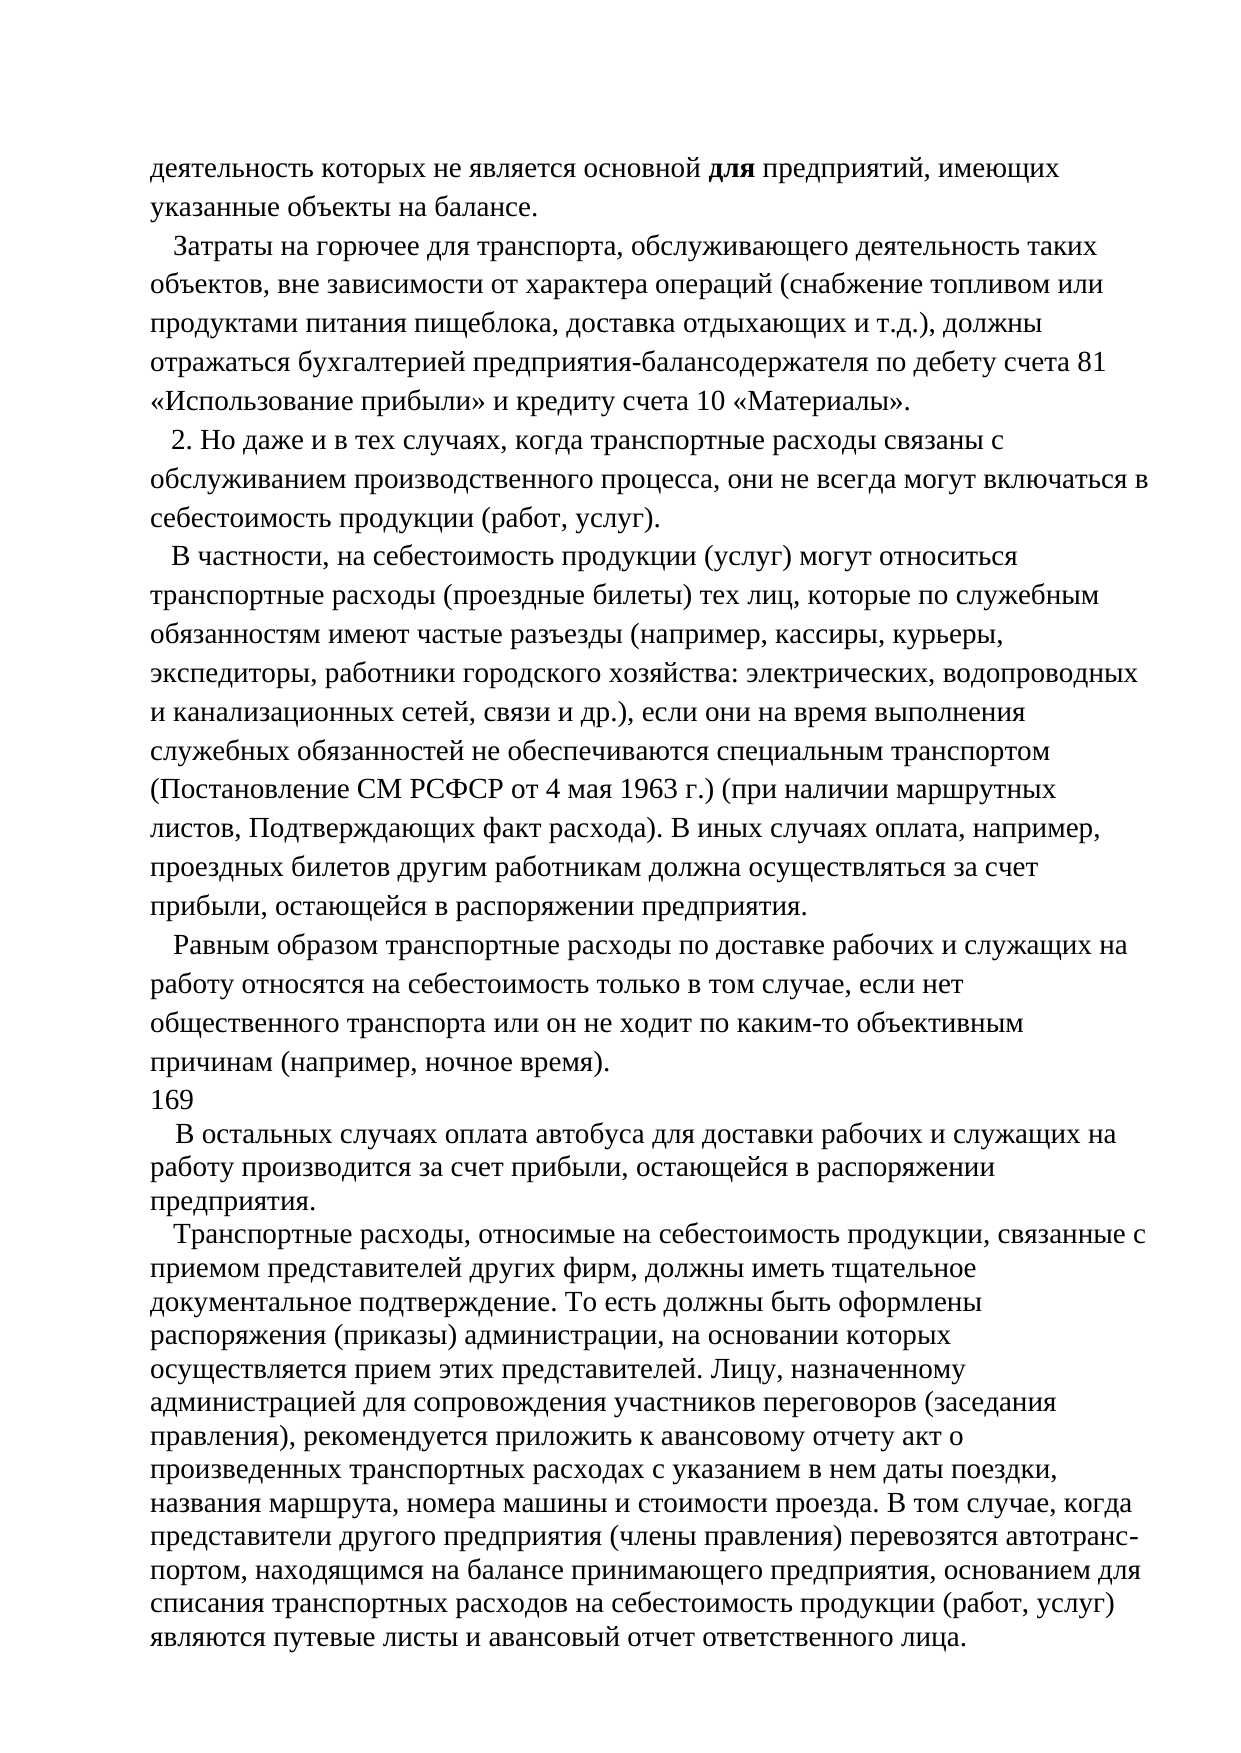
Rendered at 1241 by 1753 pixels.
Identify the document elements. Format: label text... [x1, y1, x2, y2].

text В частности, на себестоимость продукции (услуг) могут относиться транспортные расходы (проездные билеты) тех лиц, которые по служебным обязанностям имеют частые разъезды (например, кассиры, курьеры, экспедиторы, работники городского хозяйства: электрических, водопроводных и канализационных сетей, связи и др.), если они на время выполнения служебных обязанностей не обеспечиваются специальным транспортом (Постановление СМ РСФСР от 4 мая 1963 г.) (при наличии маршрутных листов, Подтверждающих факт расхода). В иных случаях оплата, например, проездных билетов другим работникам должна осуществляться за счет прибыли, остающейся в распоряжении предприятия. [150, 538, 1152, 922]
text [150, 150, 1152, 222]
text 169 [150, 1082, 1152, 1116]
text Транспортные расходы, относимые на себестоимость продукции, связанные с приемом представителей других фирм, должны иметь тщательное документальное подтверждение. То есть должны быть оформлены распоряжения (приказы) администрации, на основании которых осуществляется прием этих представителей. Лицу, назначенному администрацией для сопровождения участников переговоров (заседания правления), рекомендуется приложить к авансовому отчету акт о произведенных транспортных расходах с указанием в нем даты поездки, названия маршрута, номера машины и стоимости проезда. В том случае, когда представители другого предприятия (члены правления) перевозятся автотранспортом, находящимся на балансе принимающего предприятия, основанием для списания транспортных расходов на себестоимость продукции (работ, услуг) являются путевые листы и авансовый отчет ответственного лица. [150, 1217, 1152, 1653]
text 2. Но даже и в тех случаях, когда транспортные расходы связаны с обслуживанием производственного процесса, они не всегда могут включаться в себестоимость продукции (работ, услуг). [150, 422, 1152, 533]
text В остальных случаях оплата автобуса для доставки рабочих и служащих на работу производится за счет прибыли, остающейся в распоряжении предприятия. [150, 1116, 1152, 1217]
text Затраты на горючее для транспорта, обслуживающего деятельность таких объектов, вне зависимости от характера операций (снабжение топливом или продуктами питания пищеблока, доставка отдыхающих и т.д.), должны отражаться бухгалтерией предприятия-балансодержателя по дебету счета 81 «Использование прибыли» и кредиту счета 10 «Материалы». [150, 228, 1152, 417]
text Равным образом транспортные расходы по доставке рабочих и служащих на работу относятся на себестоимость только в том случае, если нет общественного транспорта или он не ходит по каким-то объективным причинам (например, ночное время). [150, 927, 1152, 1077]
